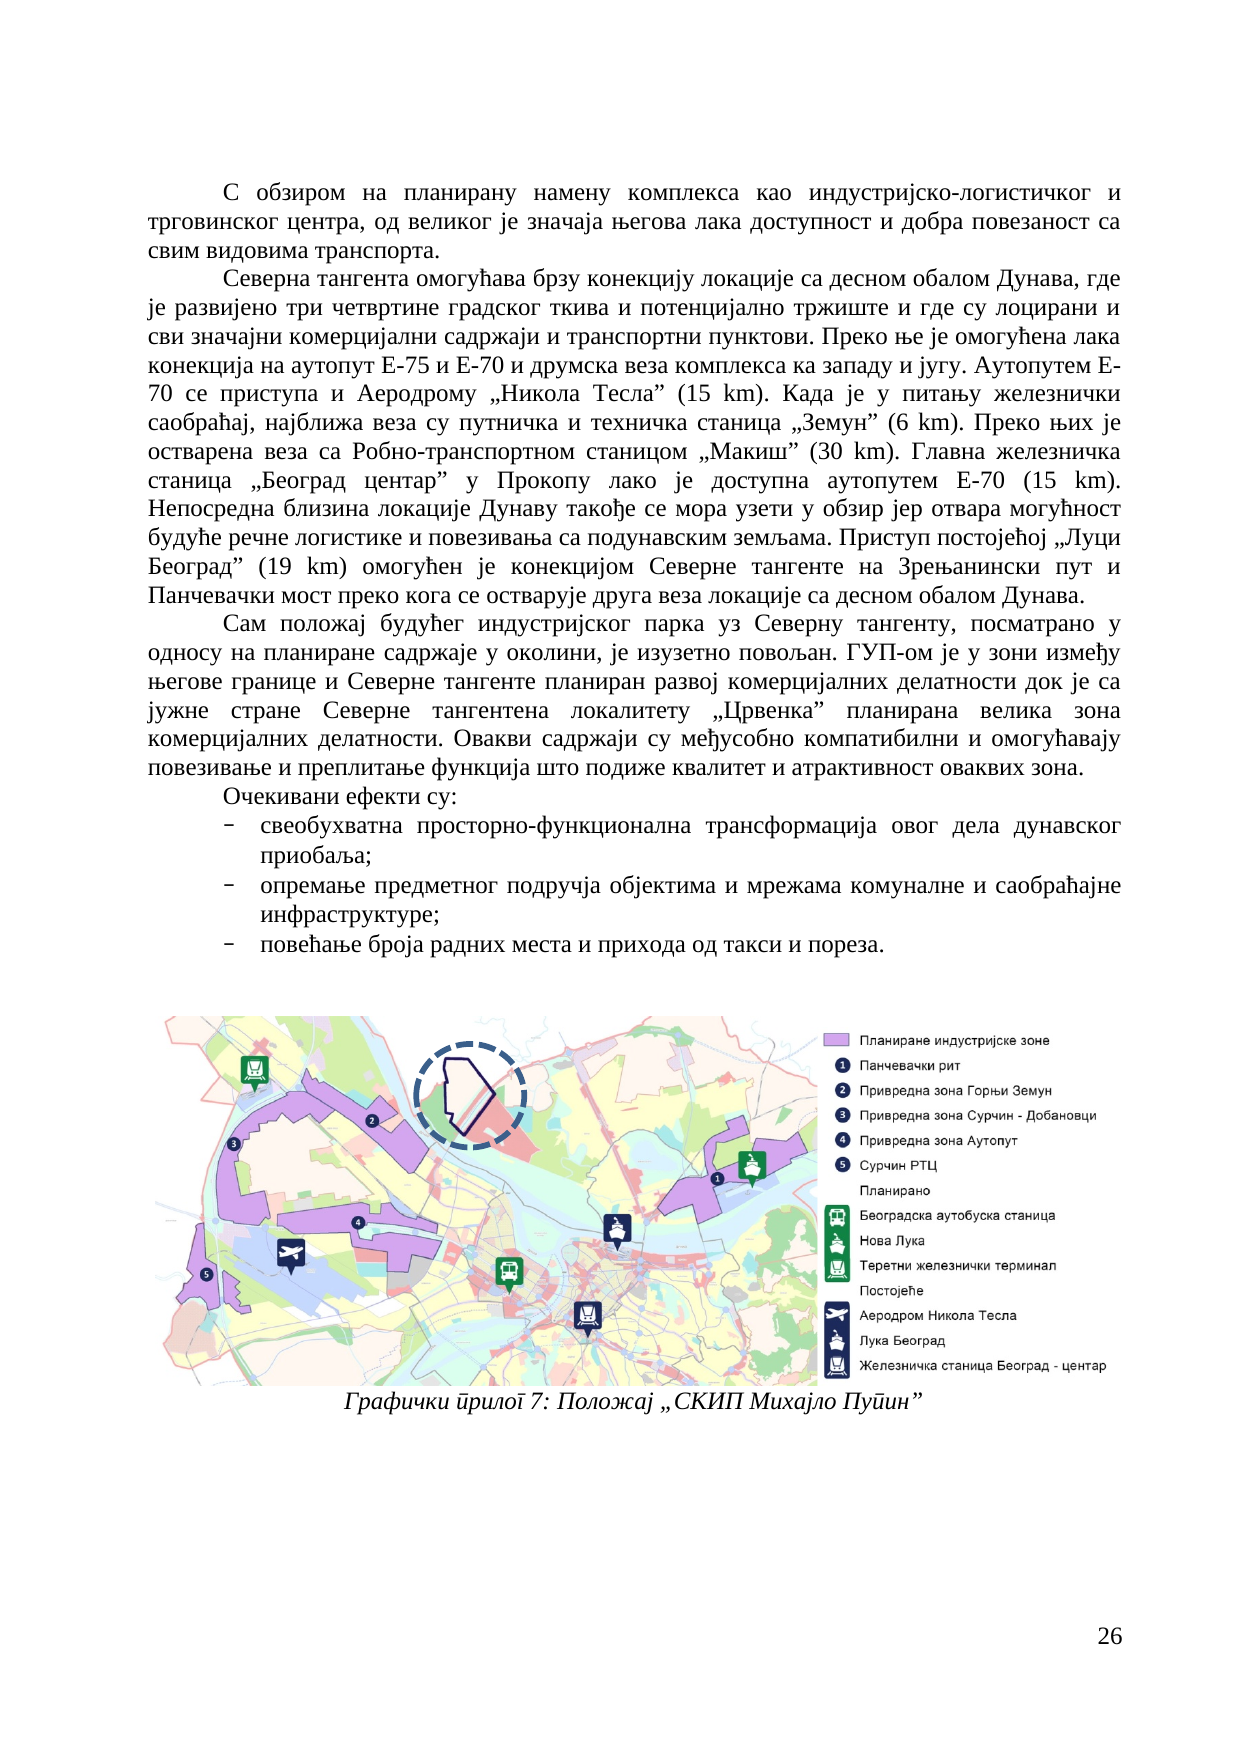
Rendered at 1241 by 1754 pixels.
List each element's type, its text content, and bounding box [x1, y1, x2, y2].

text С обзиром на планирану намену комплекса као индустријско-логистичког и трговинског центра, од великог је значаја његова лака доступност и добра повезаност са свим видовима транспорта. [148, 177, 1122, 263]
picture [155, 1016, 1115, 1386]
list повећање броја радних места и прихода од такси и пореза. [223, 928, 1122, 959]
text Графички прилог 7: Положај „СКИП Михајло Пупин” [148, 1386, 1122, 1414]
list Сам положај будућег индустријског парка уз Северну тангенту, посматрано у односу на планиране садржаје у околини, је изузетно повољан. ГУП-ом је у зони између његове границе и Северне тангенте планиран развој комерцијалних делатности док је са јужне стране Северне тангентена локалитету „Црвенка” планирана велика зона комерцијалних делатности. Овакви садржаји су међусобно компатибилни и омогућавају повезивање и преплитање функција што подиже квалитет и атрактивност оваквих зона. [148, 608, 1122, 781]
list опремање предметног подручја објектима и мрежама комуналне и саобраћајне инфраструктуре; [223, 869, 1122, 928]
list свеобухватна просторно-функционална трансформација овог дела дунавског приобаља; [223, 810, 1122, 869]
text Северна тангента омогућава брзу конекцију локације са десном обалом Дунава, где је развијено три четвртине градског ткива и потенцијално тржиште и где су лоцирани и сви значајни комерцијални садржаји и транспортни пунктови. Преко ње је омогућена лака конекција на аутопут Е-75 и Е-70 и друмска веза комплекса ка западу и југу. Аутопутем Е-70 се приступа и Аеродрому „Никола Тесла” (15 km). Када је у питању железнички саобраћај, најближа веза су путничка и техничка станица „Земун” (6 km). Преко њих је остварена веза са Робно-транспортном станицом „Макиш” (30 km). Главна железничка станица „Београд центар” у Прокопу лако је доступна аутопутем Е-70 (15 km). Непосредна близина локације Дунаву такође се мора узети у обзир јер отвара могућност будуће речне логистике и повезивања са подунавским земљама. Приступ постојећој „Луци Београд” (19 km) омогућен је конекцијом Северне тангенте на Зрењанински пут и Панчевачки мост преко кога се остварује друга веза локације са десном обалом Дунава. [148, 263, 1122, 608]
text Очекивани ефекти су: [148, 781, 1122, 810]
